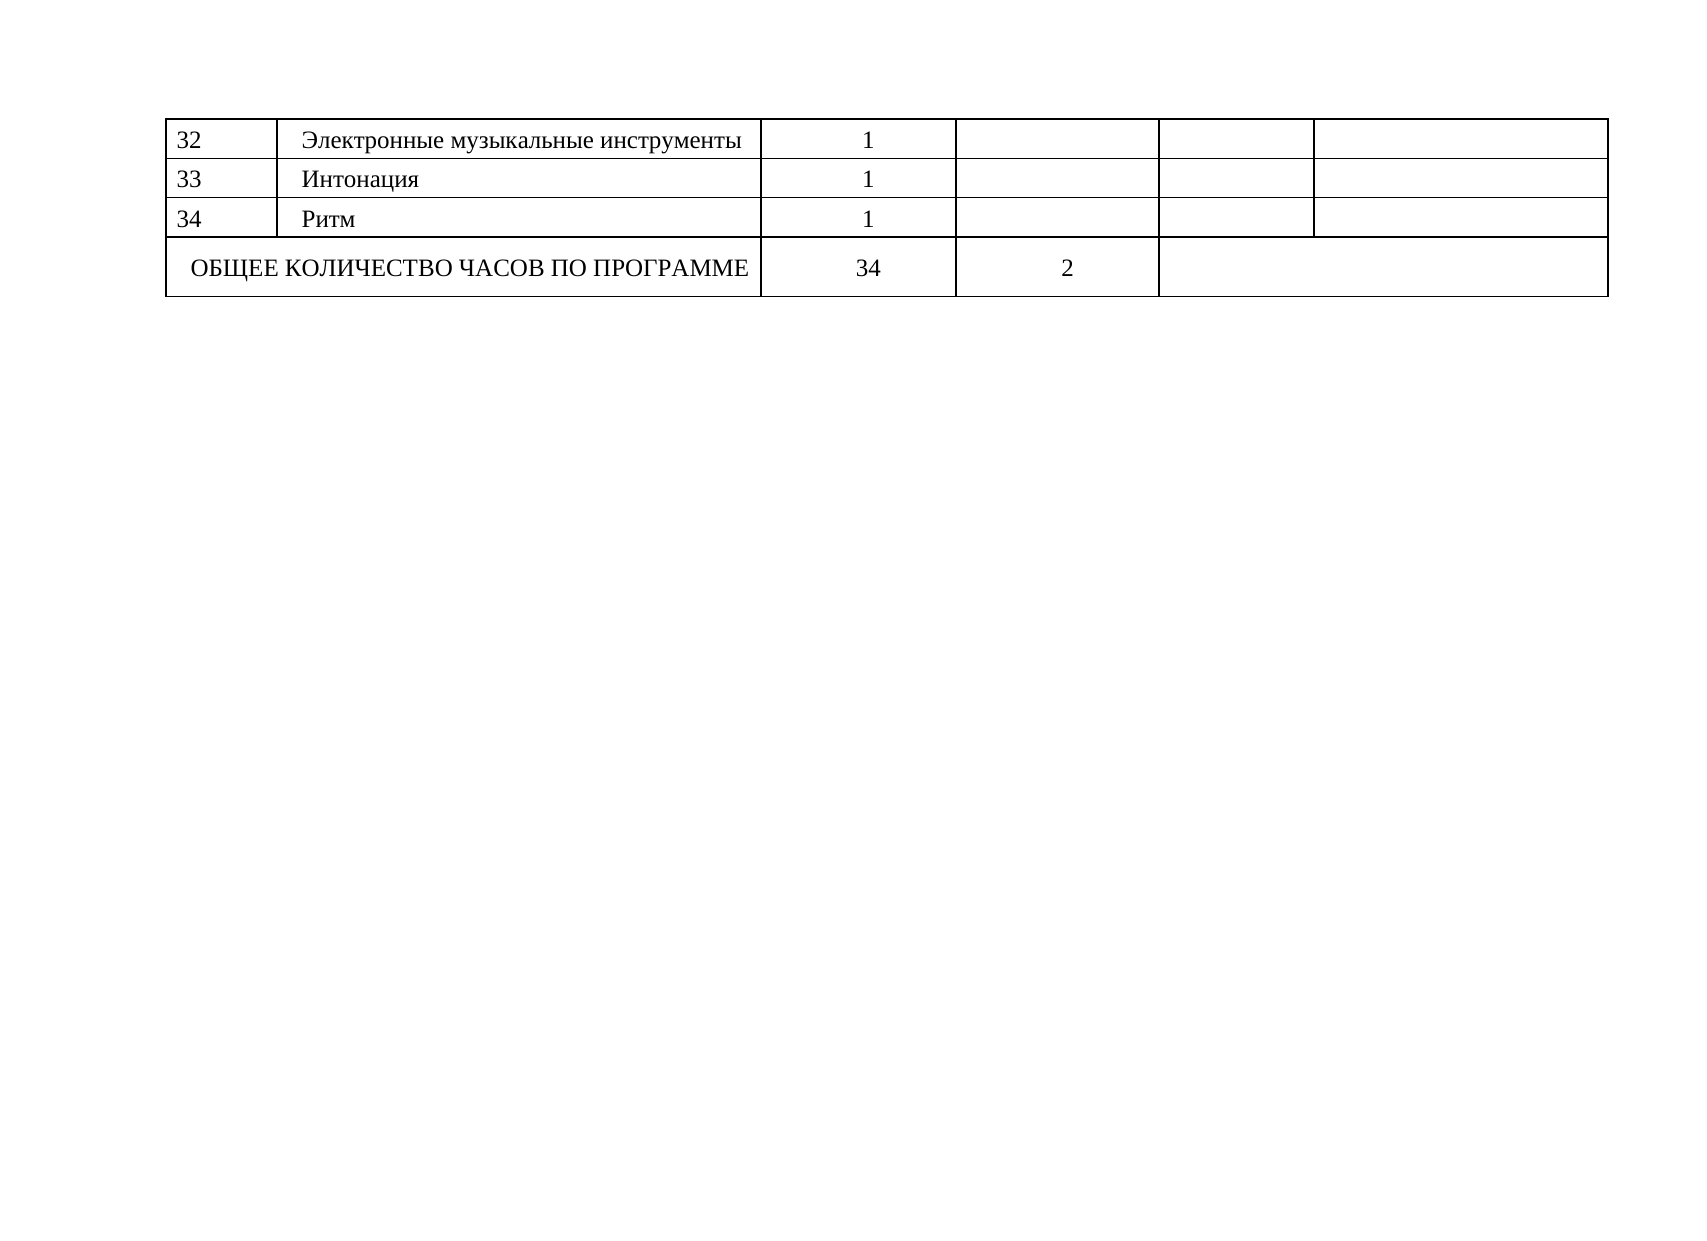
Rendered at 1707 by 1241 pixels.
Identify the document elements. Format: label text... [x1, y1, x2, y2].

table_cell [1315, 120, 1607, 157]
table_cell 1 [762, 198, 955, 236]
table_cell 33 [167, 159, 276, 197]
table_cell 1 [762, 120, 955, 157]
table_cell Ритм [278, 198, 760, 236]
table_cell [957, 159, 1158, 197]
table_cell [1160, 198, 1313, 236]
table_cell 2 [957, 238, 1158, 296]
table_cell [1160, 238, 1607, 296]
table_cell [1315, 198, 1607, 236]
table_cell 34 [762, 238, 955, 296]
table_cell [1160, 120, 1313, 157]
table_cell 34 [167, 198, 276, 236]
table_cell [957, 198, 1158, 236]
table_cell 32 [167, 120, 276, 157]
table_cell 1 [762, 159, 955, 197]
table_cell [1160, 159, 1313, 197]
table_cell [957, 120, 1158, 157]
table_cell [1315, 159, 1607, 197]
table_cell ОБЩЕЕ КОЛИЧЕСТВО ЧАСОВ ПО ПРОГРАММЕ [167, 238, 760, 296]
table_cell Интонация [278, 159, 760, 197]
table_cell Электронные музыкальные инструменты [278, 120, 760, 157]
